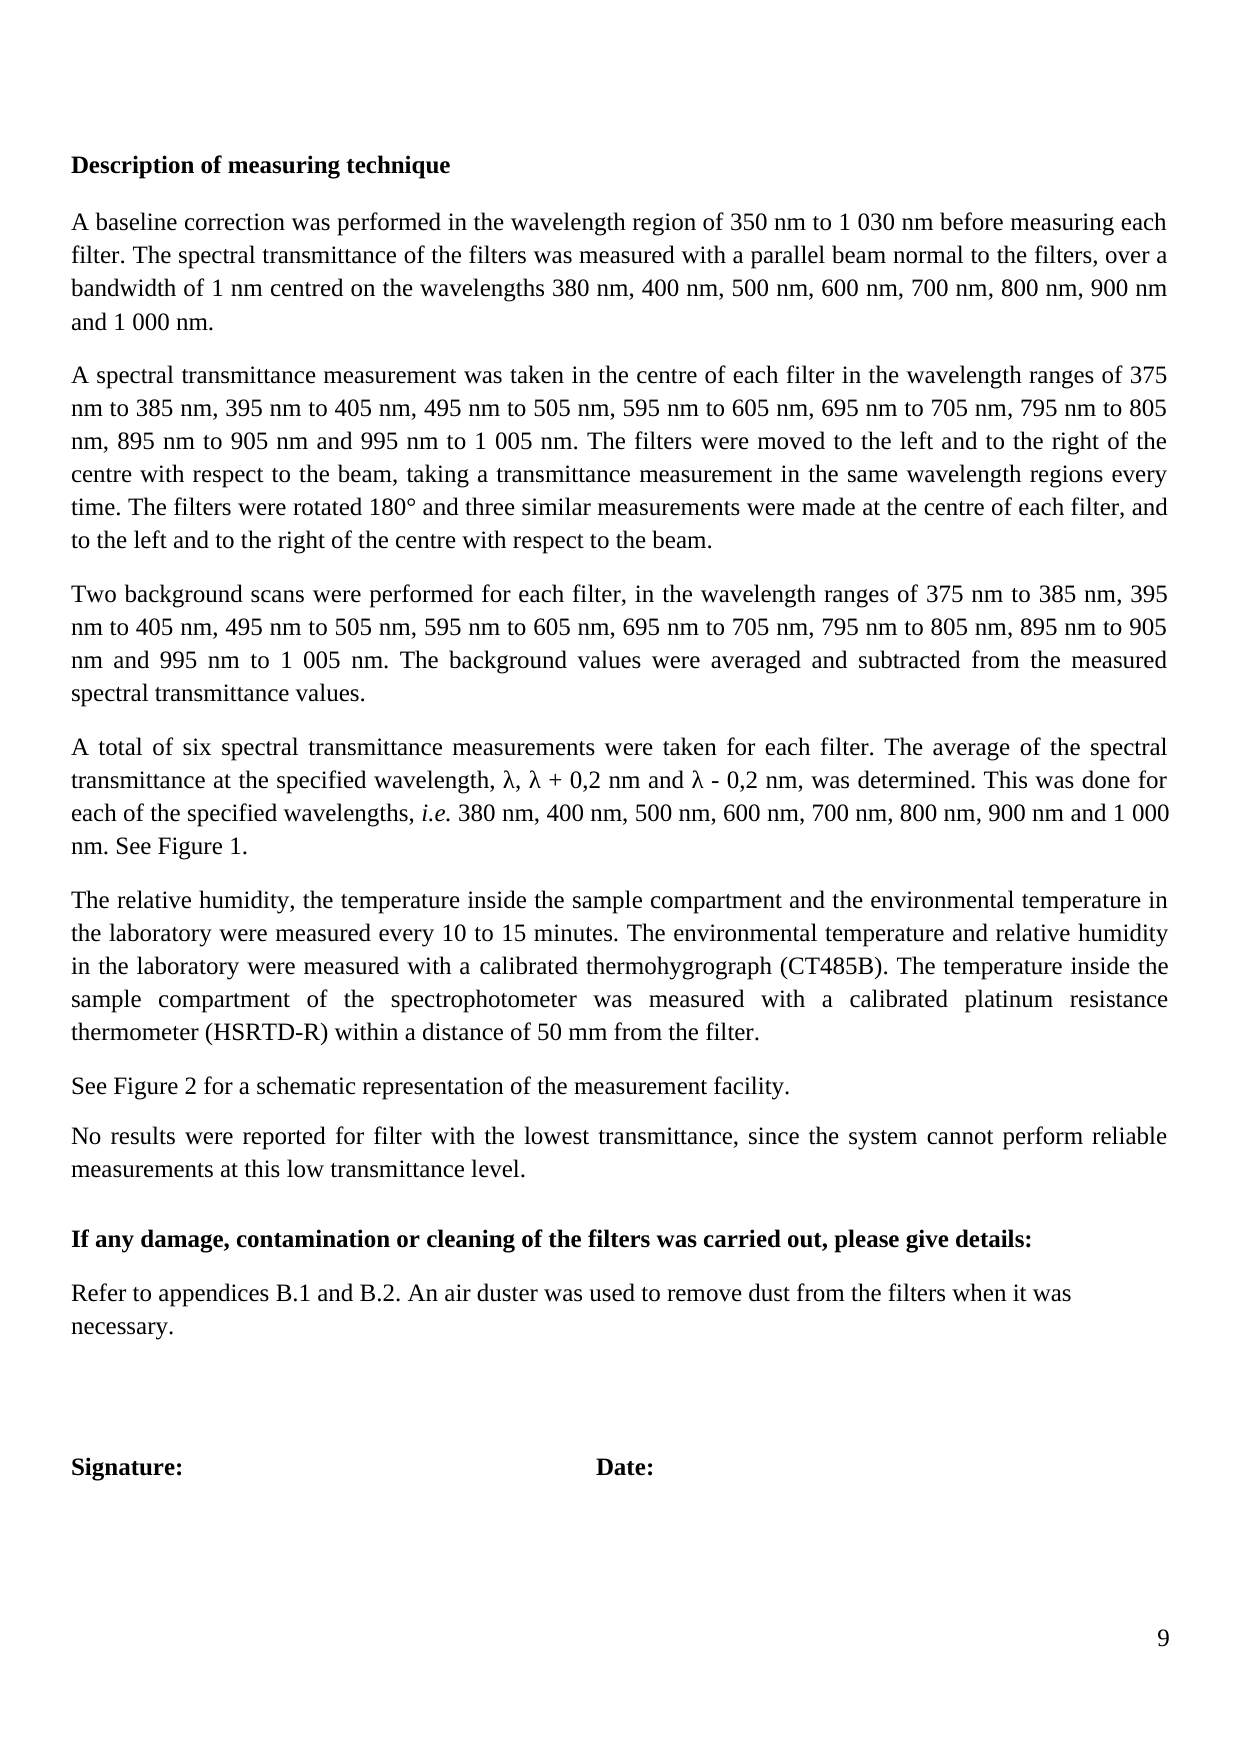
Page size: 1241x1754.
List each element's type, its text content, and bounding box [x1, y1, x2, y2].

text A baseline correction was performed in the wavelength region of 350 nm to 1 030 nm before measuring each filter. The spectral transmittance of the filters was measured with a parallel beam normal to the filters, over a bandwidth of 1 nm centred on the wavelengths 380 nm, 400 nm, 500 nm, 600 nm, 700 nm, 800 nm, 900 nm and 1 000 nm. [71, 207, 1169, 335]
text Two background scans were performed for each filter, in the wavelength ranges of 375 nm to 385 nm, 395 nm to 405 nm, 495 nm to 505 nm, 595 nm to 605 nm, 695 nm to 705 nm, 795 nm to 805 nm, 895 nm to 905 nm and 995 nm to 1 005 nm. The background values were averaged and subtracted from the measured spectral transmittance values. [71, 579, 1169, 707]
text See Figure 2 for a schematic representation of the measurement facility. [71, 1071, 1169, 1100]
text A spectral transmittance measurement was taken in the centre of each filter in the wavelength ranges of 375 nm to 385 nm, 395 nm to 405 nm, 495 nm to 505 nm, 595 nm to 605 nm, 695 nm to 705 nm, 795 nm to 805 nm, 895 nm to 905 nm and 995 nm to 1 005 nm. The filters were moved to the left and to the right of the centre with respect to the beam, taking a transmittance measurement in the same wavelength regions every time. The filters were rotated 180° and three similar measurements were made at the centre of each filter, and to the left and to the right of the centre with respect to the beam. [71, 360, 1169, 554]
text Description of measuring technique [71, 150, 1169, 179]
text Refer to appendices B.1 and B.2. An air duster was used to remove dust from the filters when it was necessary. [71, 1278, 1169, 1340]
text Signature: Date: [71, 1452, 1169, 1481]
text The relative humidity, the temperature inside the sample compartment and the environmental temperature in the laboratory were measured every 10 to 15 minutes. The environmental temperature and relative humidity in the laboratory were measured with a calibrated thermohygrograph (CT485B). The temperature inside the sample compartment of the spectrophotometer was measured with a calibrated platinum resistance thermometer (HSRTD-R) within a distance of 50 mm from the filter. [71, 885, 1169, 1046]
text No results were reported for filter with the lowest transmittance, since the system cannot perform reliable measurements at this low transmittance level. [71, 1121, 1169, 1182]
text If any damage, contamination or cleaning of the filters was carried out, please give details: [71, 1224, 1169, 1253]
text A total of six spectral transmittance measurements were taken for each filter. The average of the spectral transmittance at the specified wavelength, λ, λ + 0,2 nm and λ - 0,2 nm, was determined. This was done for each of the specified wavelengths, i.e. 380 nm, 400 nm, 500 nm, 600 nm, 700 nm, 800 nm, 900 nm and 1 000 nm. See Figure 1. [71, 732, 1169, 860]
